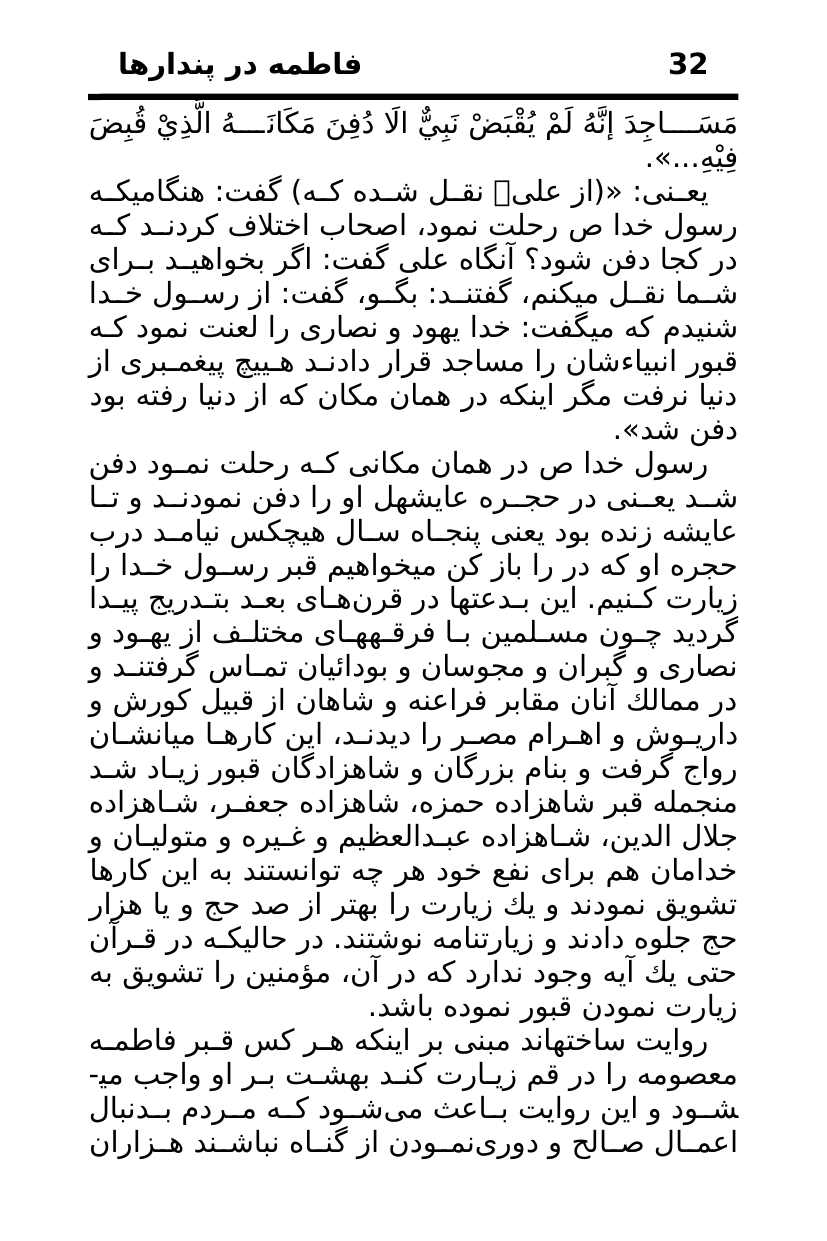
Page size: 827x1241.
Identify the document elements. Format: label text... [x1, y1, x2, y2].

text رسول خدا ص در همان مكانی كه رحلت نمود دفن شد يعنی در حجره عايشهل او را دفن نمودند و تا عايشه زنده بود يعنی پنجاه سال هيچكس نيامد درب حجره او كه در را باز كن میخواهيم قبر رسول خدا را زيارت كنيم. اين بدعتها در قرن‌های بعد بتدريج پيدا گرديد چون مسلمين با فرقههای مختلف از يهود و نصاری و گبران و مجوسان و بودائيان تماس گرفتند و در ممالك آنان مقابر فراعنه و شاهان از قبيل كورش و داريوش و اهرام مصر را ديدند، اين كارها ميانشان رواج گرفت و بنام بزرگان و شاهزادگان قبور زياد شد منجمله قبر شاهزاده حمزه، شاهزاده جعفر، شاهزاده جلال الدين، شاهزاده عبدالعظيم و غيره و متوليان و خدامان هم برای نفع خود هر چه توانستند به اين كارها تشويق نمودند و يك زيارت را بهتر از صد حج و يا هزار حج جلوه دادند و زيارتنامه نوشتند. در حاليكه در قرآن حتی يك آيه وجود ندارد كه در آن، مؤمنين را تشويق به زيارت نمودن قبور نموده باشد. [89, 446, 738, 1023]
text يعنی: «(از علی نقل شده كه) گفت: هنگاميكه رسول خدا ص رحلت نمود، اصحاب اختلاف كردند كه در كجا دفن شود؟ آنگاه علی گفت: اگر بخواهيد برای شما نقل میكنم، گفتند: بگو، گفت: از رسول خدا شنيدم كه میگفت: خدا يهود و نصاری را لعنت نمود كه قبور انبياء‌شان را مساجد قرار دادند هييچ پيغمبری از دنيا نرفت مگر اينكه در همان مكان كه از دنيا رفته بود دفن شد». [89, 174, 738, 446]
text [89, 106, 738, 174]
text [89, 1023, 738, 1159]
